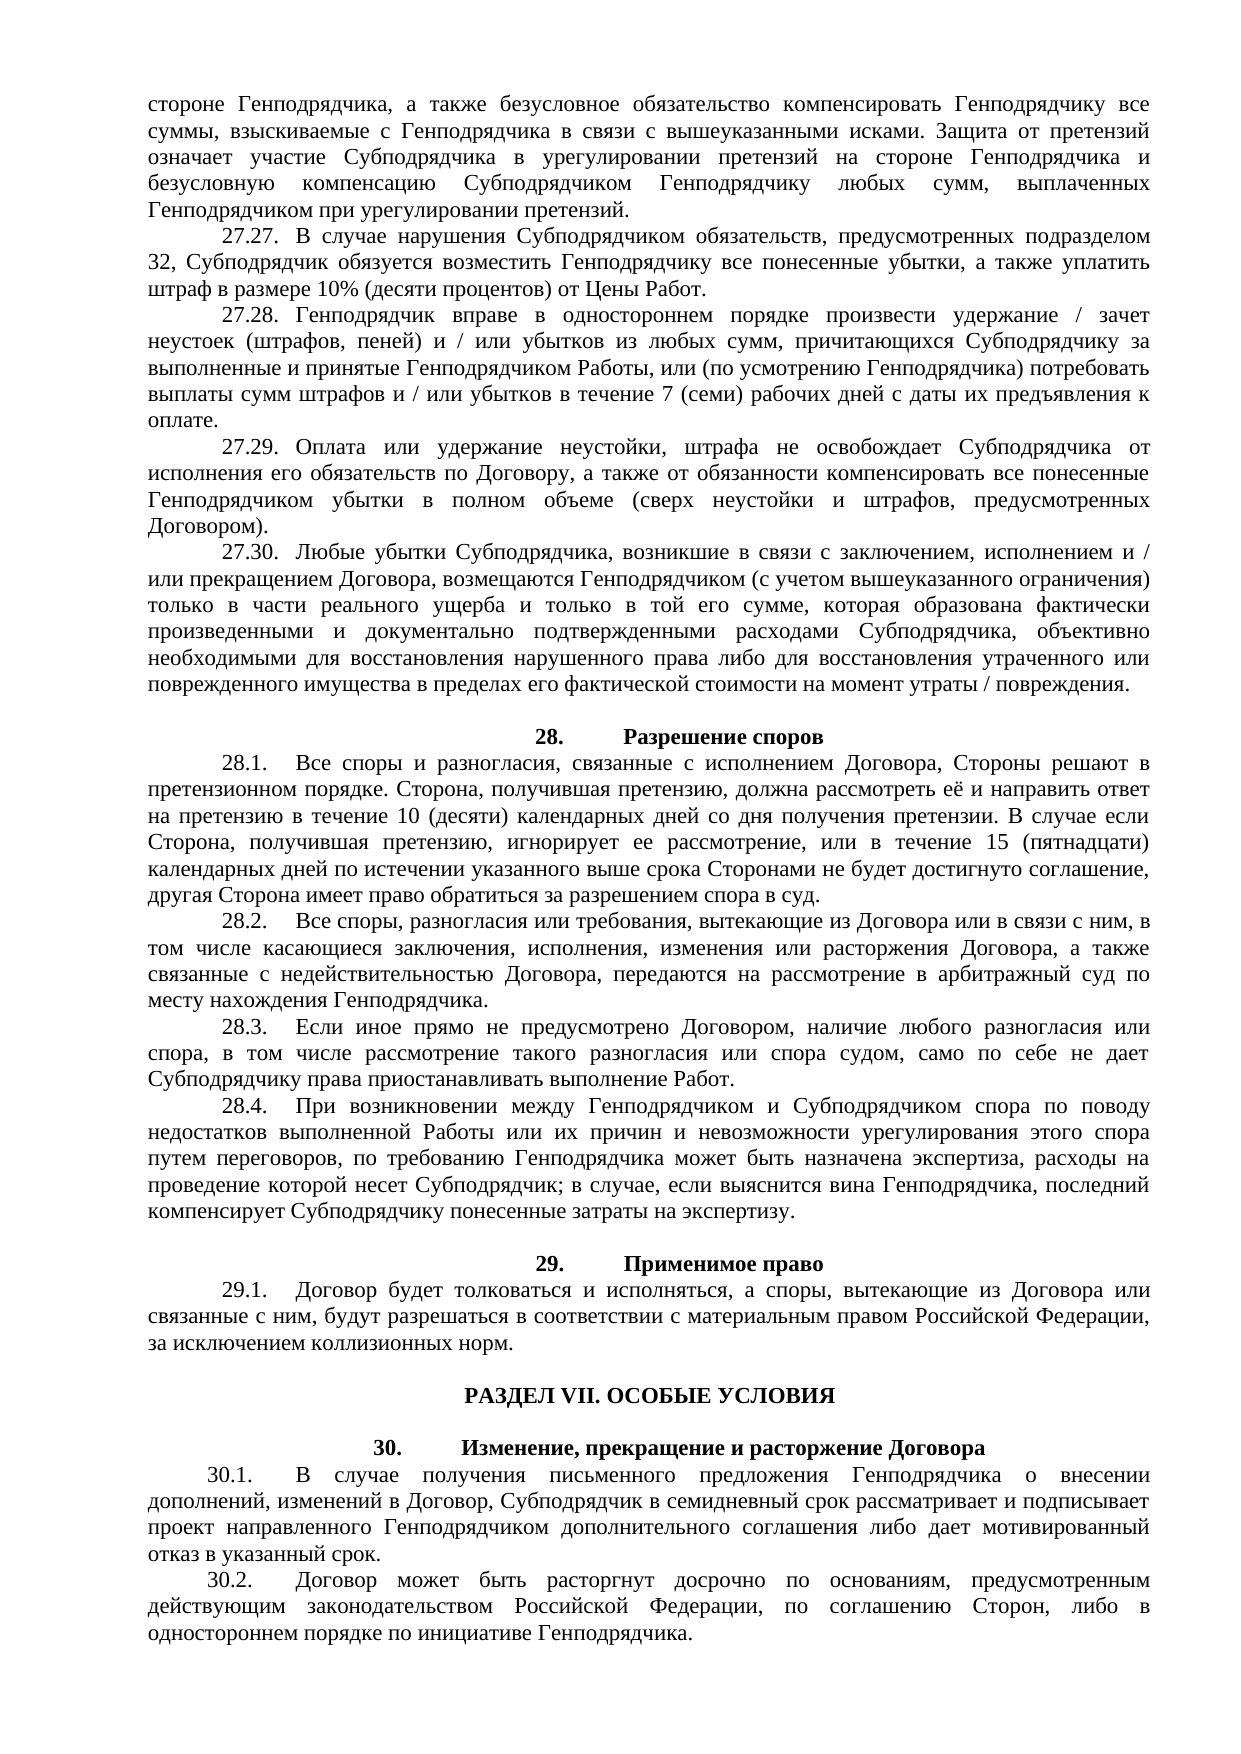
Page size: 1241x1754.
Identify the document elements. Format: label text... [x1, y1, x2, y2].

text Все споры, разногласия или требования, вытекающие из Договора или в связи с ним, в том числе касающиеся заключения, исполнения, изменения или расторжения Договора, а также связанные с недействительностью Договора, передаются на рассмотрение в арбитражный суд по месту нахождения Генподрядчика. [148, 907, 1152, 1013]
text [148, 90, 1152, 222]
text Любые убытки Субподрядчика, возникшие в связи с заключением, исполнением и / или прекращением Договора, возмещаются Генподрядчиком (с учетом вышеуказанного ограничения) только в части реального ущерба и только в той его сумме, которая образована фактически произведенными и документально подтвержденными расходами Субподрядчика, объективно необходимыми для восстановления нарушенного права либо для восстановления утраченного или поврежденного имущества в пределах его фактической стоимости на момент утраты / повреждения. [148, 538, 1152, 696]
text В случае получения письменного предложения Генподрядчика о внесении дополнений, изменений в Договор, Субподрядчик в семидневный срок рассматривает и подписывает проект направленного Генподрядчиком дополнительного соглашения либо дает мотивированный отказ в указанный срок. [148, 1461, 1152, 1566]
text Договор будет толковаться и исполняться, а споры, вытекающие из Договора или связанные с ним, будут разрешаться в соответствии с материальным правом Российской Федерации, за исключением коллизионных норм. [148, 1276, 1152, 1355]
text Генподрядчик вправе в одностороннем порядке произвести удержание / зачет неустоек (штрафов, пеней) и / или убытков из любых сумм, причитающихся Субподрядчику за выполненные и принятые Генподрядчиком Работы, или (по усмотрению Генподрядчика) потребовать выплаты сумм штрафов и / или убытков в течение 7 (семи) рабочих дней с даты их предъявления к оплате. [148, 301, 1152, 433]
text Все споры и разногласия, связанные с исполнением Договора, Стороны решают в претензионном порядке. Сторона, получившая претензию, должна рассмотреть её и направить ответ на претензию в течение 10 (десяти) календарных дней со дня получения претензии. В случае если Сторона, получившая претензию, игнорирует ее рассмотрение, или в течение 15 (пятнадцати) календарных дней по истечении указанного выше срока Сторонами не будет достигнуто соглашение, другая Сторона имеет право обратиться за разрешением спора в суд. [148, 749, 1152, 907]
text Изменение, прекращение и расторжение Договора [148, 1434, 1152, 1461]
list РАЗДЕЛ VII. ОСОБЫЕ УСЛОВИЯ [148, 1382, 1152, 1408]
text Применимое право [148, 1250, 1152, 1276]
text При возникновении между Генподрядчиком и Субподрядчиком спора по поводу недостатков выполненной Работы или их причин и невозможности урегулирования этого спора путем переговоров, по требованию Генподрядчика может быть назначена экспертиза, расходы на проведение которой несет Субподрядчик; в случае, если выяснится вина Генподрядчика, последний компенсирует Субподрядчику понесенные затраты на экспертизу. [148, 1092, 1152, 1223]
text Договор может быть расторгнут досрочно по основаниям, предусмотренным действующим законодательством Российской Федерации, по соглашению Сторон, либо в одностороннем порядке по инициативе Генподрядчика. [148, 1566, 1152, 1645]
text Оплата или удержание неустойки, штрафа не освобождает Субподрядчика от исполнения его обязательств по Договору, а также от обязанности компенсировать все понесенные Генподрядчиком убытки в полном объеме (сверх неустойки и штрафов, предусмотренных Договором). [148, 433, 1152, 538]
text В случае нарушения Субподрядчиком обязательств, предусмотренных подразделом 32, Субподрядчик обязуется возместить Генподрядчику все понесенные убытки, а также уплатить штраф в размере 10% (десяти процентов) от Цены Работ. [148, 222, 1152, 301]
text Если иное прямо не предусмотрено Договором, наличие любого разногласия или спора, в том числе рассмотрение такого разногласия или спора судом, само по себе не дает Субподрядчику права приостанавливать выполнение Работ. [148, 1013, 1152, 1092]
text Разрешение споров [148, 723, 1152, 749]
